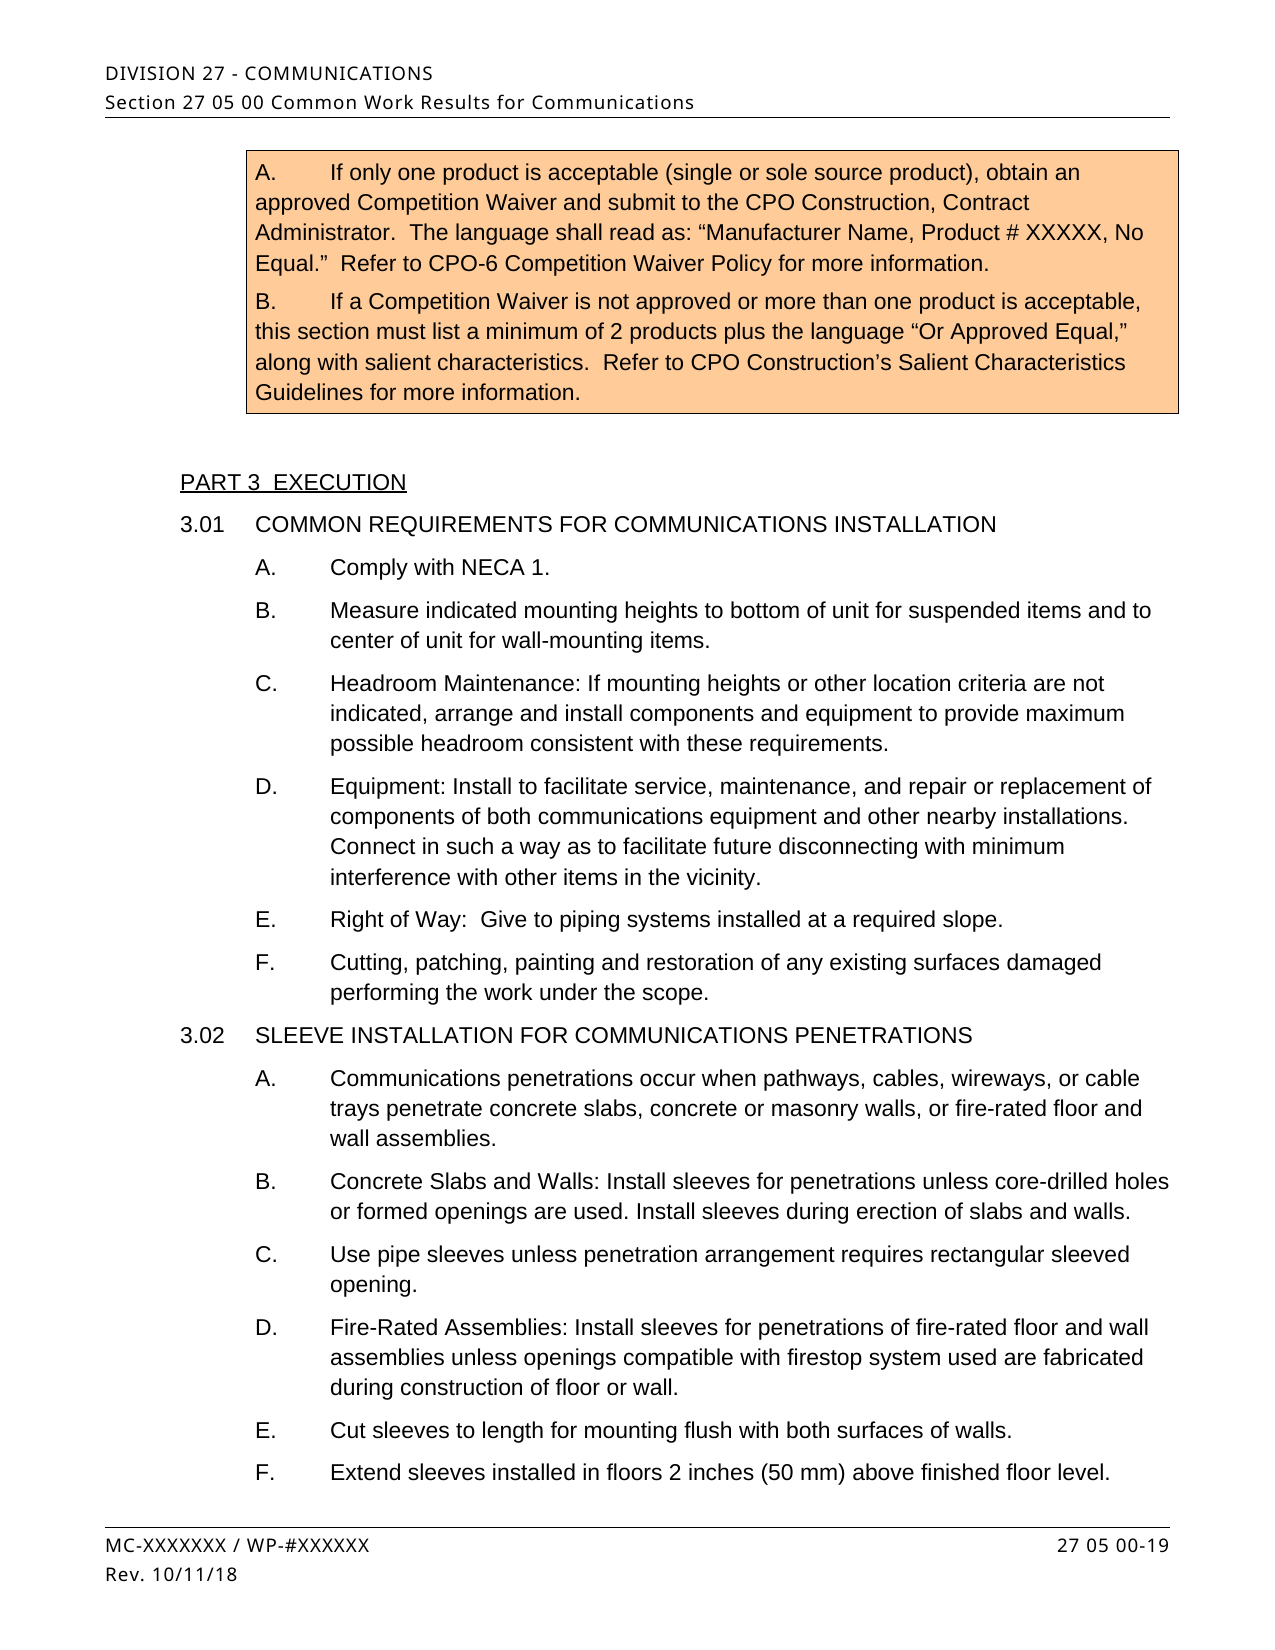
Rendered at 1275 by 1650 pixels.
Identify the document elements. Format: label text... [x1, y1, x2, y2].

list Comply with NECA 1. [255, 554, 1170, 581]
list Measure indicated mounting heights to bottom of unit for suspended items and to center of unit for wall-mounting items. [255, 597, 1170, 653]
list Cut sleeves to length for mounting flush with both surfaces of walls. [255, 1417, 1170, 1443]
list Fire-Rated Assemblies: Install sleeves for penetrations of fire-rated floor and wall assemblies unless openings compatible with firestop system used are fabricated during construction of floor or wall. [255, 1313, 1170, 1400]
list Use pipe sleeves unless penetration arrangement requires rectangular sleeved opening. [255, 1241, 1170, 1297]
list COMMON REQUIREMENTS FOR COMMUNICATIONS INSTALLATION [180, 511, 1170, 538]
list Concrete Slabs and Walls: Install sleeves for penetrations unless core-drilled holes or formed openings are used. Install sleeves during erection of slabs and walls. [255, 1168, 1170, 1224]
text EXECUTION [180, 469, 1170, 495]
list Right of Way: Give to piping systems installed at a required slope. [255, 906, 1170, 933]
list Extend sleeves installed in floors 2 inches (50 mm) above finished floor level. [255, 1459, 1170, 1486]
list Communications penetrations occur when pathways, cables, wireways, or cable trays penetrate concrete slabs, concrete or masonry walls, or fire-rated floor and wall assemblies. [255, 1064, 1170, 1151]
list Headroom Maintenance: If mounting heights or other location criteria are not indicated, arrange and install components and equipment to provide maximum possible headroom consistent with these requirements. [255, 670, 1170, 757]
list SLEEVE INSTALLATION FOR COMMUNICATIONS PENETRATIONS [180, 1022, 1170, 1048]
text B. If a Competition Waiver is not approved or more than one product is acceptable, this section must list a minimum of 2 products plus the language “Or Approved Equal,” along with salient characteristics. Refer to CPO Construction’s Salient Characteristics Guidelines for more information. [247, 279, 1178, 413]
text A. If only one product is acceptable (single or sole source product), obtain an approved Competition Waiver and submit to the CPO Construction, Contract Administrator. The language shall read as: “Manufacturer Name, Product # XXXXX, No Equal.” Refer to CPO-6 Competition Waiver Policy for more information. [247, 151, 1178, 276]
list Equipment: Install to facilitate service, maintenance, and repair or replacement of components of both communications equipment and other nearby installations. Connect in such a way as to facilitate future disconnecting with minimum interference with other items in the vicinity. [255, 773, 1170, 890]
list Cutting, patching, painting and restoration of any existing surfaces damaged performing the work under the scope. [255, 949, 1170, 1006]
